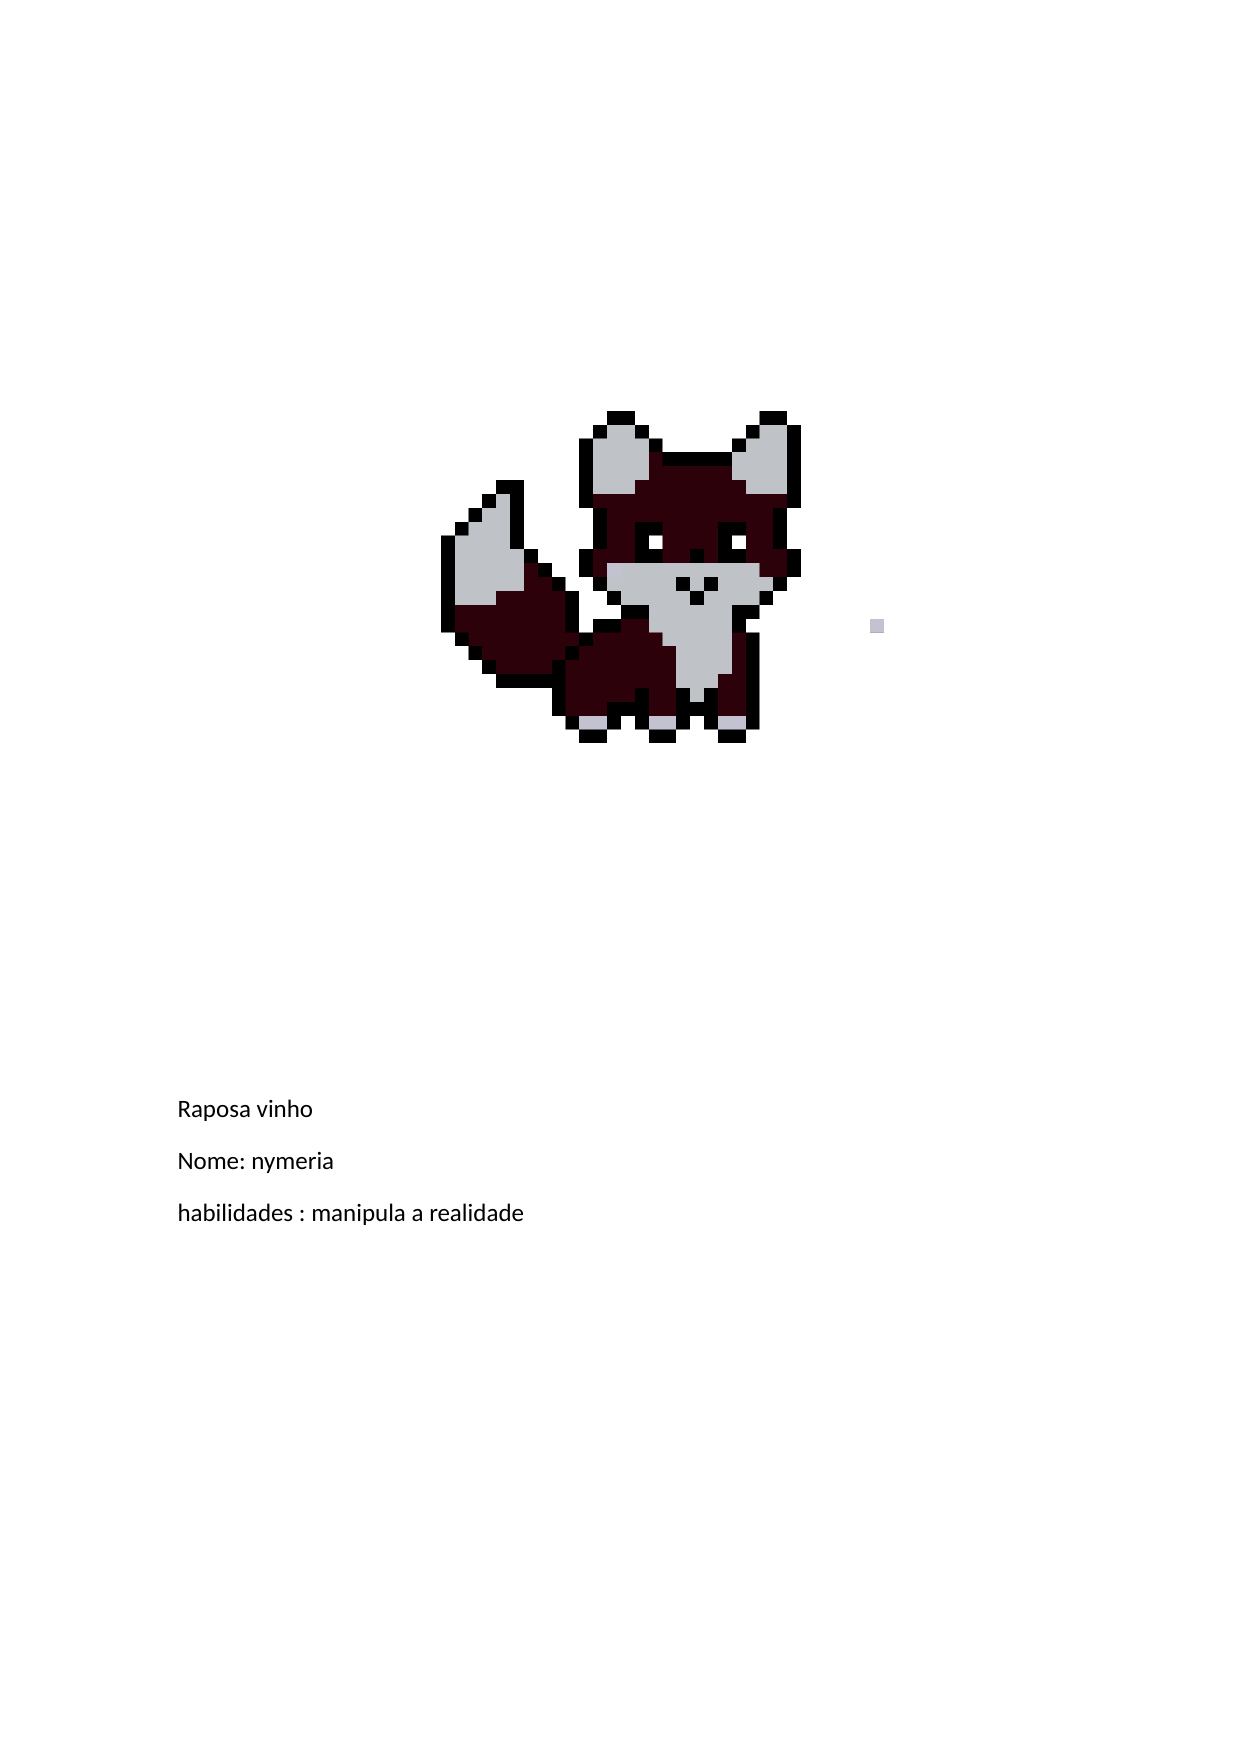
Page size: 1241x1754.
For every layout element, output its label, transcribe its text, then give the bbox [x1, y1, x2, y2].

text Nome: nymeria [177, 1145, 1063, 1176]
text Raposa vinho [177, 1093, 1063, 1124]
text habilidades : manipula a realidade [177, 1197, 1063, 1227]
picture [177, 147, 1063, 1034]
